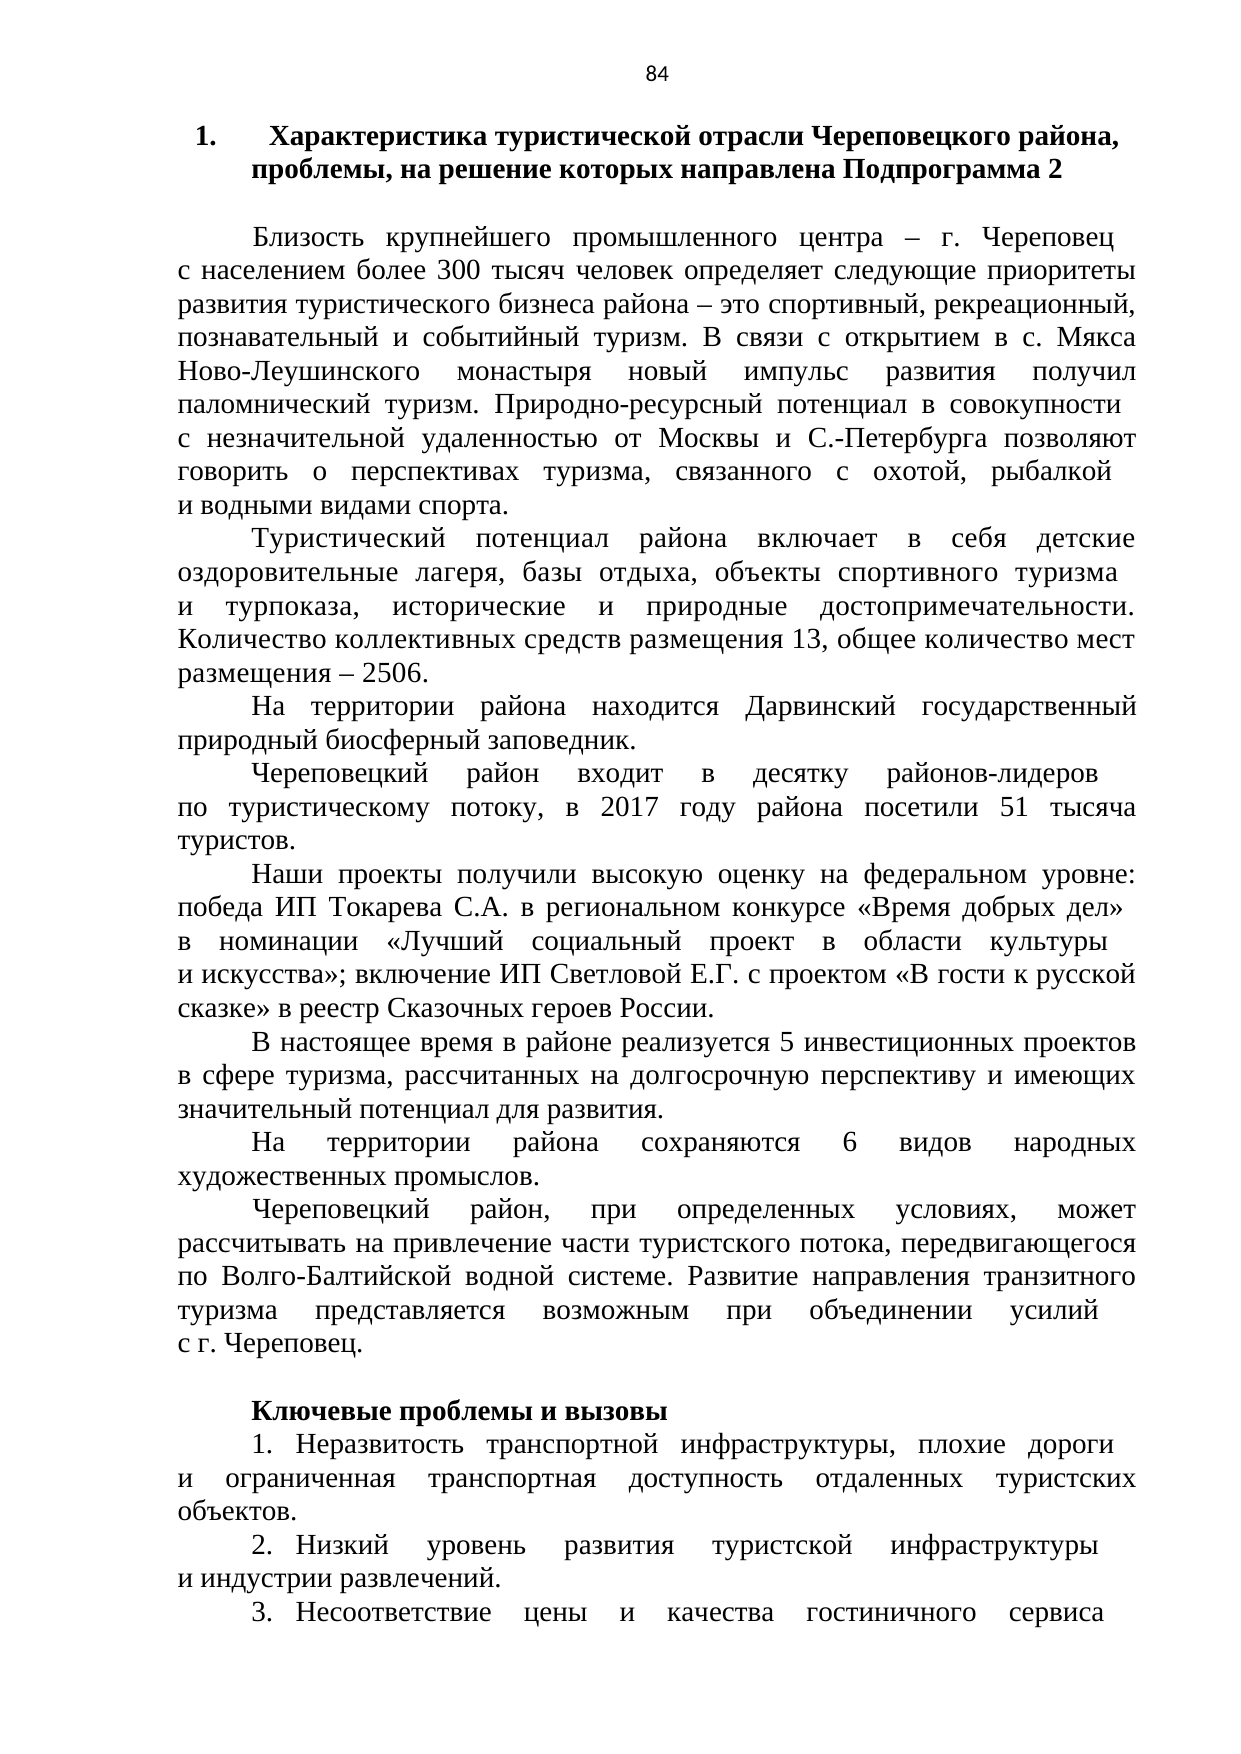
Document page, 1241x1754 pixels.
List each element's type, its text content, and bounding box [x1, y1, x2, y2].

text В настоящее время в районе реализуется 5 инвестиционных проектов в сфере туризма, рассчитанных на долгосрочную перспективу и имеющих значительный потенциал для развития. [177, 1024, 1137, 1124]
text Череповецкий район входит в десятку районов-лидеров по туристическому потоку, в 2017 году района посетили 51 тысяча туристов. [177, 755, 1137, 856]
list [177, 1594, 1137, 1627]
text Ключевые проблемы и вызовы [177, 1393, 1137, 1426]
text Наши проекты получили высокую оценку на федеральном уровне: победа ИП Токарева С.А. в региональном конкурсе «Время добрых дел» в номинации «Лучший социальный проект в области культуры и искусства»; включение ИП Светловой Е.Г. с проектом «В гости к русской сказке» в реестр Сказочных героев России. [177, 856, 1137, 1024]
text Близость крупнейшего промышленного центра – г. Череповец с населением более 300 тысяч человек определяет следующие приоритеты развития туристического бизнеса района – это спортивный, рекреационный, познавательный и событийный туризм. В связи с открытием в с. Мякса Ново-Леушинского монастыря новый импульс развития получил паломнический туризм. Природно-ресурсный потенциал в совокупности с незначительной удаленностью от Москвы и С.-Петербурга позволяют говорить о перспективах туризма, связанного с охотой, рыбалкой и водными видами спорта. [177, 219, 1137, 521]
list Характеристика туристической отрасли Череповецкого района, проблемы, на решение которых направлена Подпрограмма 2 [177, 118, 1137, 185]
list Низкий уровень развития туристской инфраструктуры и индустрии развлечений. [177, 1527, 1137, 1594]
text На территории района сохраняются 6 видов народных художественных промыслов. [177, 1124, 1137, 1191]
list Неразвитость транспортной инфраструктуры, плохие дороги и ограниченная транспортная доступность отдаленных туристских объектов. [177, 1426, 1137, 1527]
text На территории района находится Дарвинский государственный природный биосферный заповедник. [177, 688, 1137, 755]
text Череповецкий район, при определенных условиях, может рассчитывать на привлечение части туристского потока, передвигающегося по Волго-Балтийской водной системе. Развитие направления транзитного туризма представляется возможным при объединении усилий с г. Череповец. [177, 1191, 1137, 1359]
text Туристический потенциал района включает в себя детские оздоровительные лагеря, базы отдыха, объекты спортивного туризма и турпоказа, исторические и природные достопримечательности. Количество коллективных средств размещения 13, общее количество мест размещения – 2506. [177, 521, 1137, 688]
